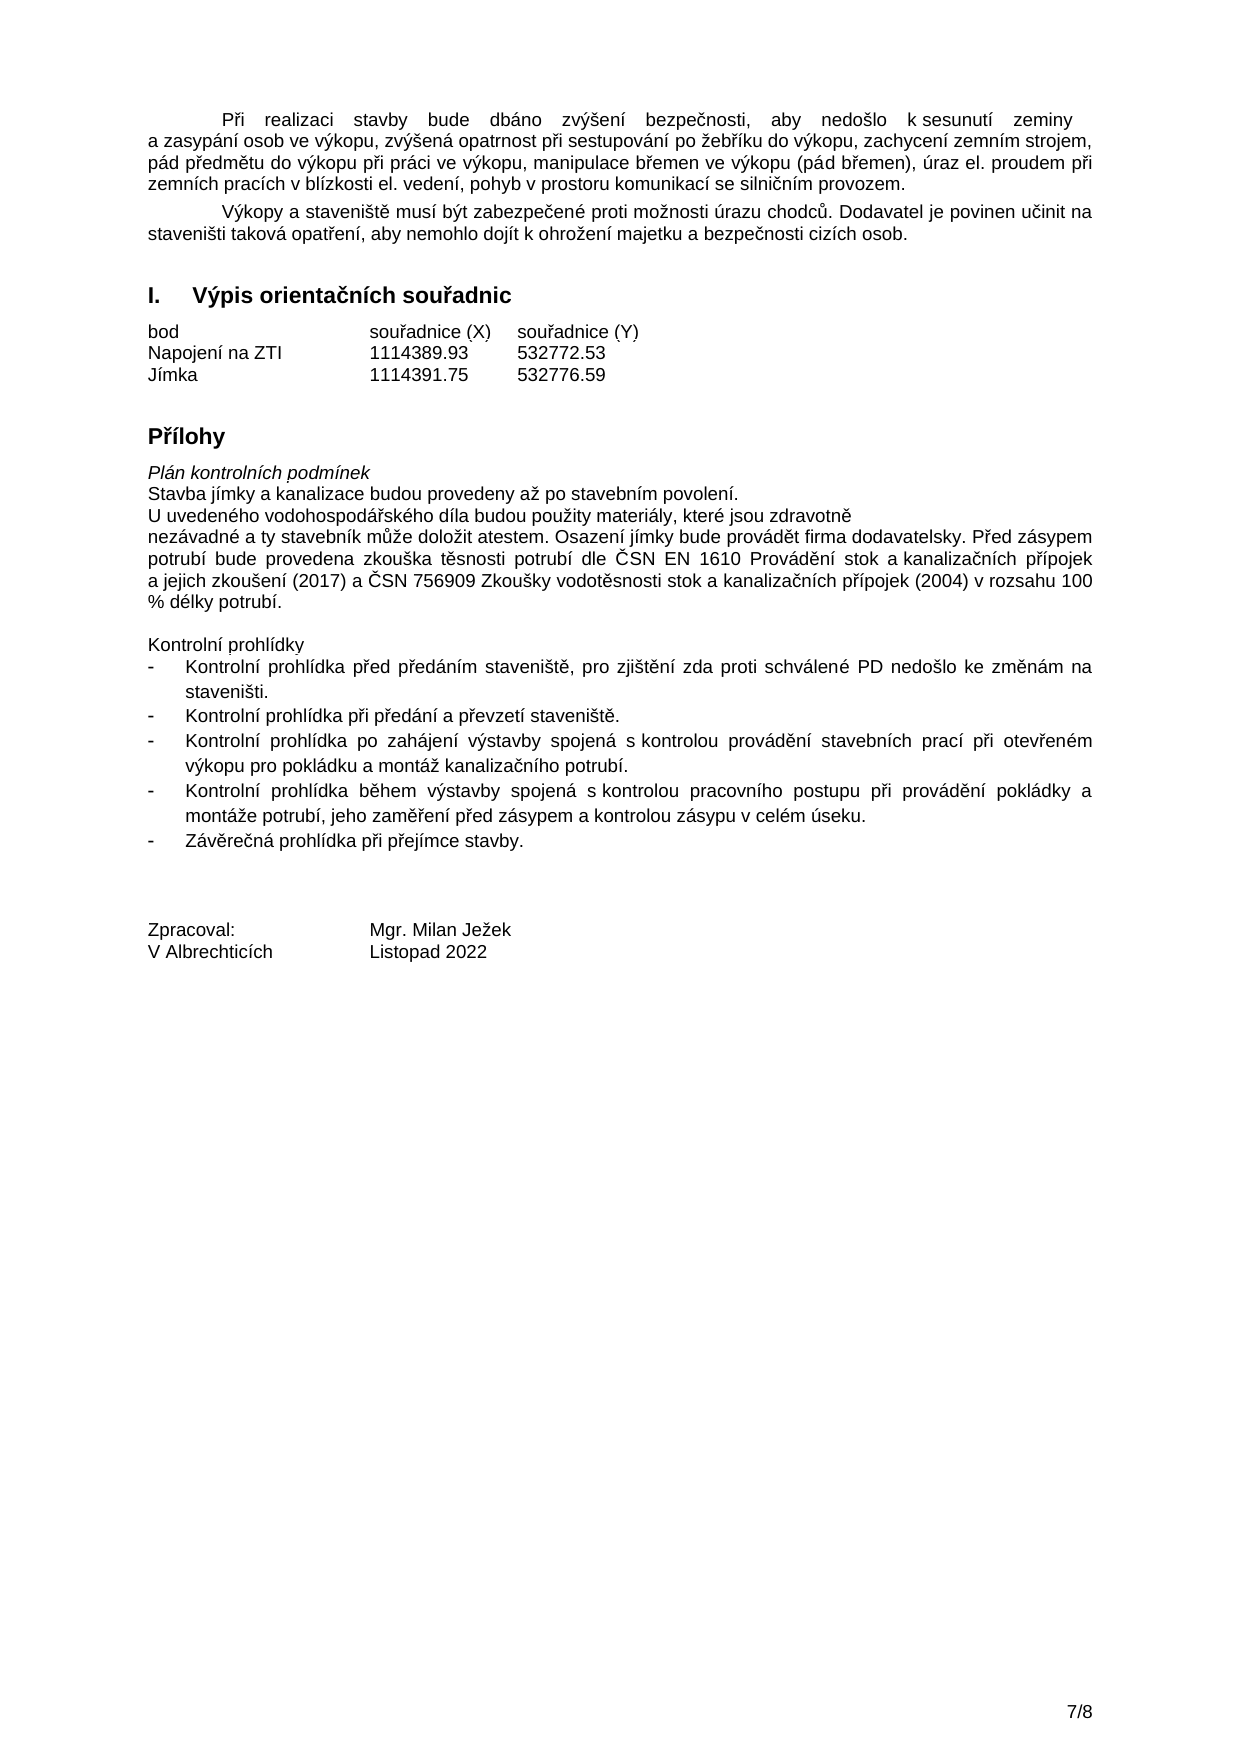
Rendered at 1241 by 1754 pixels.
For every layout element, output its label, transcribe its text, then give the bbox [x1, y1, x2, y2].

list Výpis orientačních souřadnic [148, 282, 1092, 308]
list Kontrolní prohlídka před předáním staveniště, pro zjištění zda proti schválené PD nedošlo ke změnám na staveništi. [148, 656, 1092, 702]
text Přílohy [148, 423, 1092, 449]
text nezávadné a ty stavebník může doložit atestem. Osazení jímky bude provádět firma dodavatelsky. Před zásypem potrubí bude provedena zkouška těsnosti potrubí dle ČSN EN 1610 Provádění stok a kanalizačních přípojek a jejich zkoušení (2017) a ČSN 756909 Zkoušky vodotěsnosti stok a kanalizačních přípojek (2004) v rozsahu 100 % délky potrubí. [148, 526, 1092, 612]
text Plán kontrolních podmínek [148, 462, 1092, 483]
text Výkopy a staveniště musí být zabezpečené proti možnosti úrazu chodců. Dodavatel je povinen učinit na staveništi taková opatření, aby nemohlo dojít k ohrožení majetku a bezpečnosti cizích osob. [148, 201, 1092, 244]
text Zpracoval: Mgr. Milan Ježek [148, 919, 1092, 941]
text Stavba jímky a kanalizace budou provedeny až po stavebním povolení. [148, 483, 1092, 505]
text bod souřadnice (X) souřadnice (Y) [148, 321, 1092, 342]
list Kontrolní prohlídka během výstavby spojená s kontrolou pracovního postupu při provádění pokládky a montáže potrubí, jeho zaměření před zásypem a kontrolou zásypu v celém úseku. [148, 780, 1092, 826]
list Závěrečná prohlídka při přejímce stavby. [148, 829, 1092, 851]
list Kontrolní prohlídka po zahájení výstavby spojená s kontrolou provádění stavebních prací při otevřeném výkopu pro pokládku a montáž kanalizačního potrubí. [148, 730, 1092, 777]
list Kontrolní prohlídka při předání a převzetí staveniště. [148, 705, 1092, 727]
text Napojení na ZTI 1114389.93 532772.53 [148, 342, 1092, 364]
text U uvedeného vodohospodářského díla budou použity materiály, které jsou zdravotně [148, 505, 1092, 526]
text Při realizaci stavby bude dbáno zvýšení bezpečnosti, aby nedošlo k sesunutí zeminy a zasypání osob ve výkopu, zvýšená opatrnost při sestupování po žebříku do výkopu, zachycení zemním strojem, pád předmětu do výkopu při práci ve výkopu, manipulace břemen ve výkopu (pád břemen), úraz el. proudem při zemních pracích v blízkosti el. vedení, pohyb v prostoru komunikací se silničním provozem. [148, 108, 1092, 195]
text Kontrolní prohlídky [148, 634, 1092, 656]
text V Albrechticích Listopad 2022 [148, 941, 1092, 962]
text Jímka 1114391.75 532776.59 [148, 364, 1092, 385]
